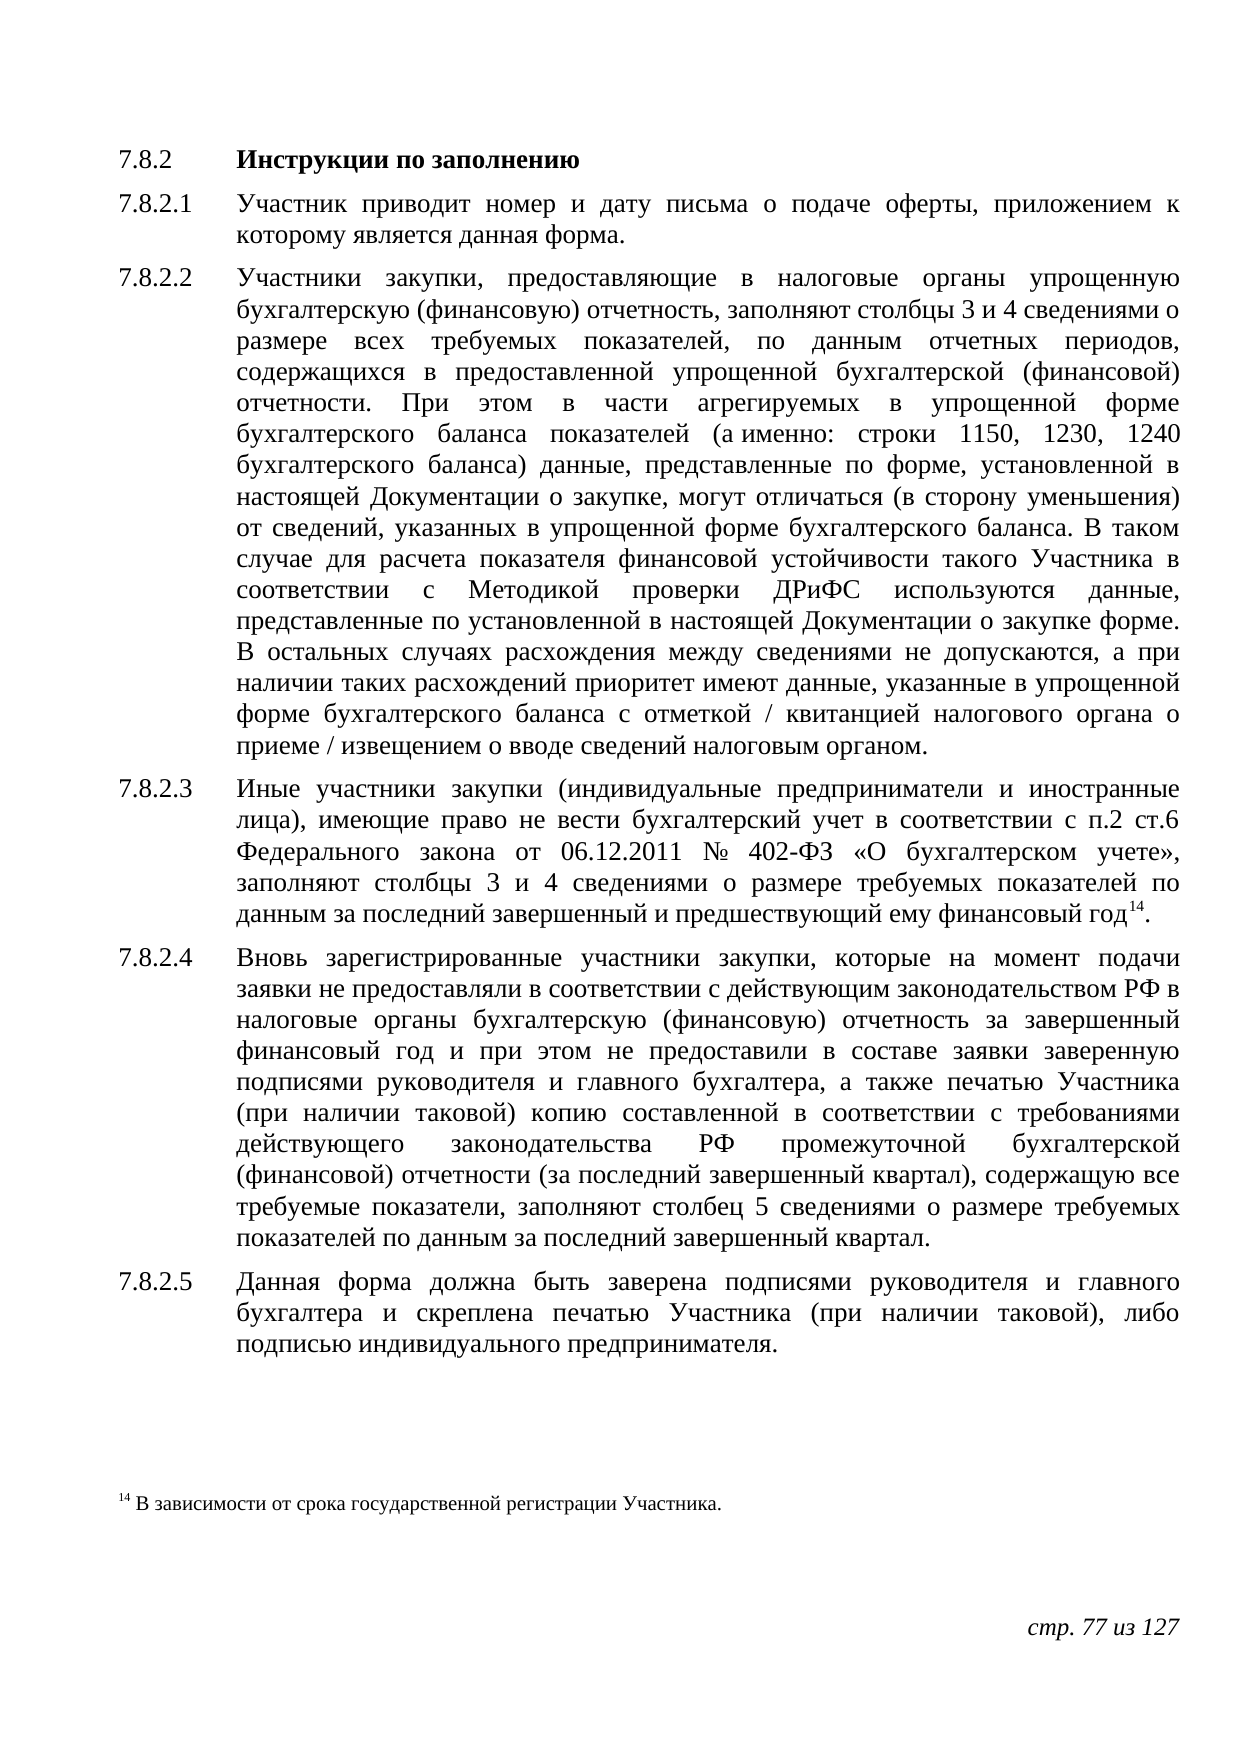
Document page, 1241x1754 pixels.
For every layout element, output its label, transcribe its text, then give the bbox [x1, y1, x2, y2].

text Вновь зарегистрированные участники закупки, которые на момент подачи заявки не предоставляли в соответствии с действующим законодательством РФ в налоговые органы бухгалтерскую (финансовую) отчетность за завершенный финансовый год и при этом не предоставили в составе заявки заверенную подписями руководителя и главного бухгалтера, а также печатью Участника (при наличии таковой) копию составленной в соответствии с требованиями действующего законодательства РФ промежуточной бухгалтерской (финансовой) отчетности (за последний завершенный квартал), содержащую все требуемые показатели, заполняют столбец 5 сведениями о размере требуемых показателей по данным за последний завершенный квартал. [118, 941, 1181, 1252]
text Инструкции по заполнению [118, 143, 1181, 174]
text Иные участники закупки (индивидуальные предприниматели и иностранные лица), имеющие право не вести бухгалтерский учет в соответствии с п.2 ст.6 Федерального закона от 06.12.2011 № 402-ФЗ «О бухгалтерском учете», заполняют столбцы 3 и 4 сведениями о размере требуемых показателей по данным за последний завершенный и предшествующий ему финансовый год. [118, 772, 1181, 928]
text Участник приводит номер и дату письма о подаче оферты, приложением к которому является данная форма. [118, 187, 1181, 249]
text Участники закупки, предоставляющие в налоговые органы упрощенную бухгалтерскую (финансовую) отчетность, заполняют столбцы 3 и 4 сведениями о размере всех требуемых показателей, по данным отчетных периодов, содержащихся в предоставленной упрощенной бухгалтерской (финансовой) отчетности. При этом в части агрегируемых в упрощенной форме бухгалтерского баланса показателей (а именно: строки 1150, 1230, 1240 бухгалтерского баланса) данные, представленные по форме, установленной в настоящей Документации о закупке, могут отличаться (в сторону уменьшения) от сведений, указанных в упрощенной форме бухгалтерского баланса. В таком случае для расчета показателя финансовой устойчивости такого Участника в соответствии с Методикой проверки ДРиФС используются данные, представленные по установленной в настоящей Документации о закупке форме. В остальных случаях расхождения между сведениями не допускаются, а при наличии таких расхождений приоритет имеют данные, указанные в упрощенной форме бухгалтерского баланса с отметкой / квитанцией налогового органа о приеме / извещением о вводе сведений налоговым органом. [118, 262, 1181, 760]
text Данная форма должна быть заверена подписями руководителя и главного бухгалтера и скреплена печатью Участника (при наличии таковой), либо подписью индивидуального предпринимателя. [118, 1264, 1181, 1358]
